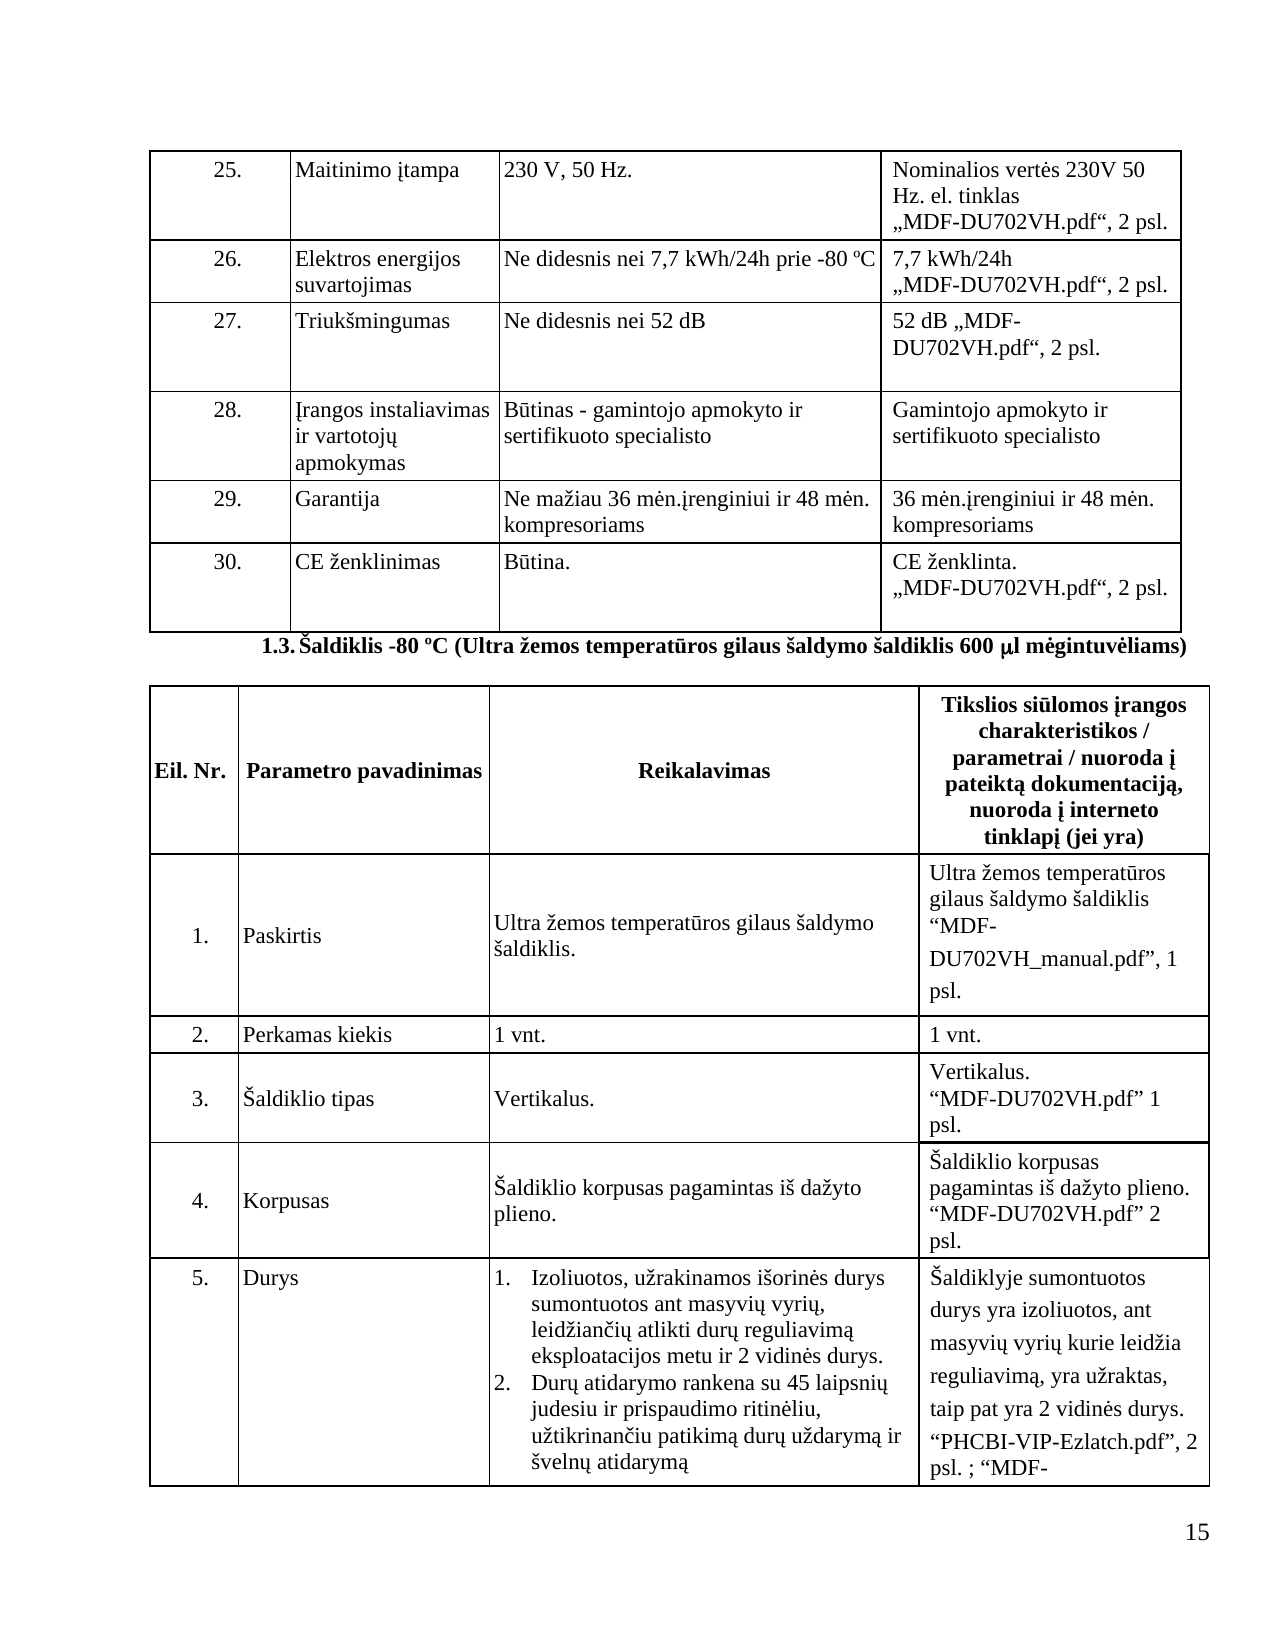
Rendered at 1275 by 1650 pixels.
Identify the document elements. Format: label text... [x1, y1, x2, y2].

table_cell 30. [151, 544, 290, 631]
table_cell 28. [151, 392, 290, 479]
table_header Reikalavimas [490, 687, 918, 853]
table_header Tikslios siūlomos įrangos charakteristikos / parametrai / nuoroda į pateiktą dokumentaciją, nuoroda į interneto tinklapį (jei yra) [920, 687, 1209, 853]
table_cell Šaldiklio korpusas pagamintas iš dažyto plieno. [490, 1143, 918, 1257]
table_cell Šaldiklio tipas [239, 1054, 489, 1141]
table_cell Būtinas - gamintojo apmokyto ir sertifikuoto specialisto [500, 392, 880, 479]
table_cell Perkamas kiekis [239, 1017, 489, 1052]
table_cell Įrangos instaliavimas ir vartotojų apmokymas [291, 392, 499, 479]
table_cell 2. [151, 1017, 238, 1052]
table_cell Būtina. [500, 544, 880, 631]
table_cell Šaldiklio korpusas pagamintas iš dažyto plieno. “MDF-DU702VH.pdf” 2 psl. [920, 1144, 1208, 1257]
table_cell Vertikalus. “MDF-DU702VH.pdf” 1 psl. [920, 1054, 1208, 1141]
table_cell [490, 1259, 918, 1485]
table_cell 29. [151, 481, 290, 542]
table_cell CE ženklinimas [291, 544, 499, 631]
table_cell Triukšmingumas [291, 303, 499, 391]
table_cell Ultra žemos temperatūros gilaus šaldymo šaldiklis “MDF-DU702VH_manual.pdf”, 1 psl. [920, 855, 1208, 1015]
table_cell 26. [151, 241, 290, 302]
table_cell 25. [151, 152, 290, 239]
table_cell Maitinimo įtampa [291, 152, 499, 239]
table_cell 1 vnt. [920, 1017, 1208, 1052]
table_cell 4. [151, 1143, 238, 1257]
table_header Eil. Nr. [151, 687, 238, 853]
table_cell Korpusas [239, 1143, 489, 1257]
table_cell Elektros energijos suvartojimas [291, 241, 499, 302]
table_cell Nominalios vertės 230V 50 Hz. el. tinklas „MDF-DU702VH.pdf“, 2 psl. [882, 152, 1180, 239]
table_cell 5. [151, 1259, 238, 1485]
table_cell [920, 1259, 1209, 1485]
table_cell 1 vnt. [490, 1017, 918, 1052]
table_cell 27. [151, 303, 290, 391]
table_cell 3. [151, 1054, 238, 1141]
table_cell 52 dB „MDF-DU702VH.pdf“, 2 psl. [882, 303, 1180, 391]
table_cell Paskirtis [239, 855, 489, 1015]
table_cell Garantija [291, 481, 499, 542]
table_cell 1. [151, 855, 238, 1015]
table_cell Vertikalus. [490, 1054, 918, 1141]
table_cell Ne mažiau 36 mėn.įrenginiui ir 48 mėn. kompresoriams [500, 481, 880, 542]
table_cell CE ženklinta. „MDF-DU702VH.pdf“, 2 psl. [882, 544, 1180, 631]
table_cell 230 V, 50 Hz. [500, 152, 880, 239]
table_cell Ne didesnis nei 52 dB [500, 303, 880, 391]
list Šaldiklis -80 ºC (Ultra žemos temperatūros gilaus šaldymo šaldiklis 600 μl mėgintuvėliams) [253, 633, 1194, 659]
table_header Parametro pavadinimas [239, 687, 489, 853]
table_cell 36 mėn.įrenginiui ir 48 mėn. kompresoriams [882, 481, 1180, 542]
table_cell 7,7 kWh/24h „MDF-DU702VH.pdf“, 2 psl. [882, 241, 1180, 302]
table_cell Ne didesnis nei 7,7 kWh/24h prie -80 ºC [500, 241, 880, 302]
table_cell Gamintojo apmokyto ir sertifikuoto specialisto [882, 392, 1180, 479]
table_cell Durys [239, 1259, 489, 1485]
table_cell Ultra žemos temperatūros gilaus šaldymo šaldiklis. [490, 855, 918, 1015]
